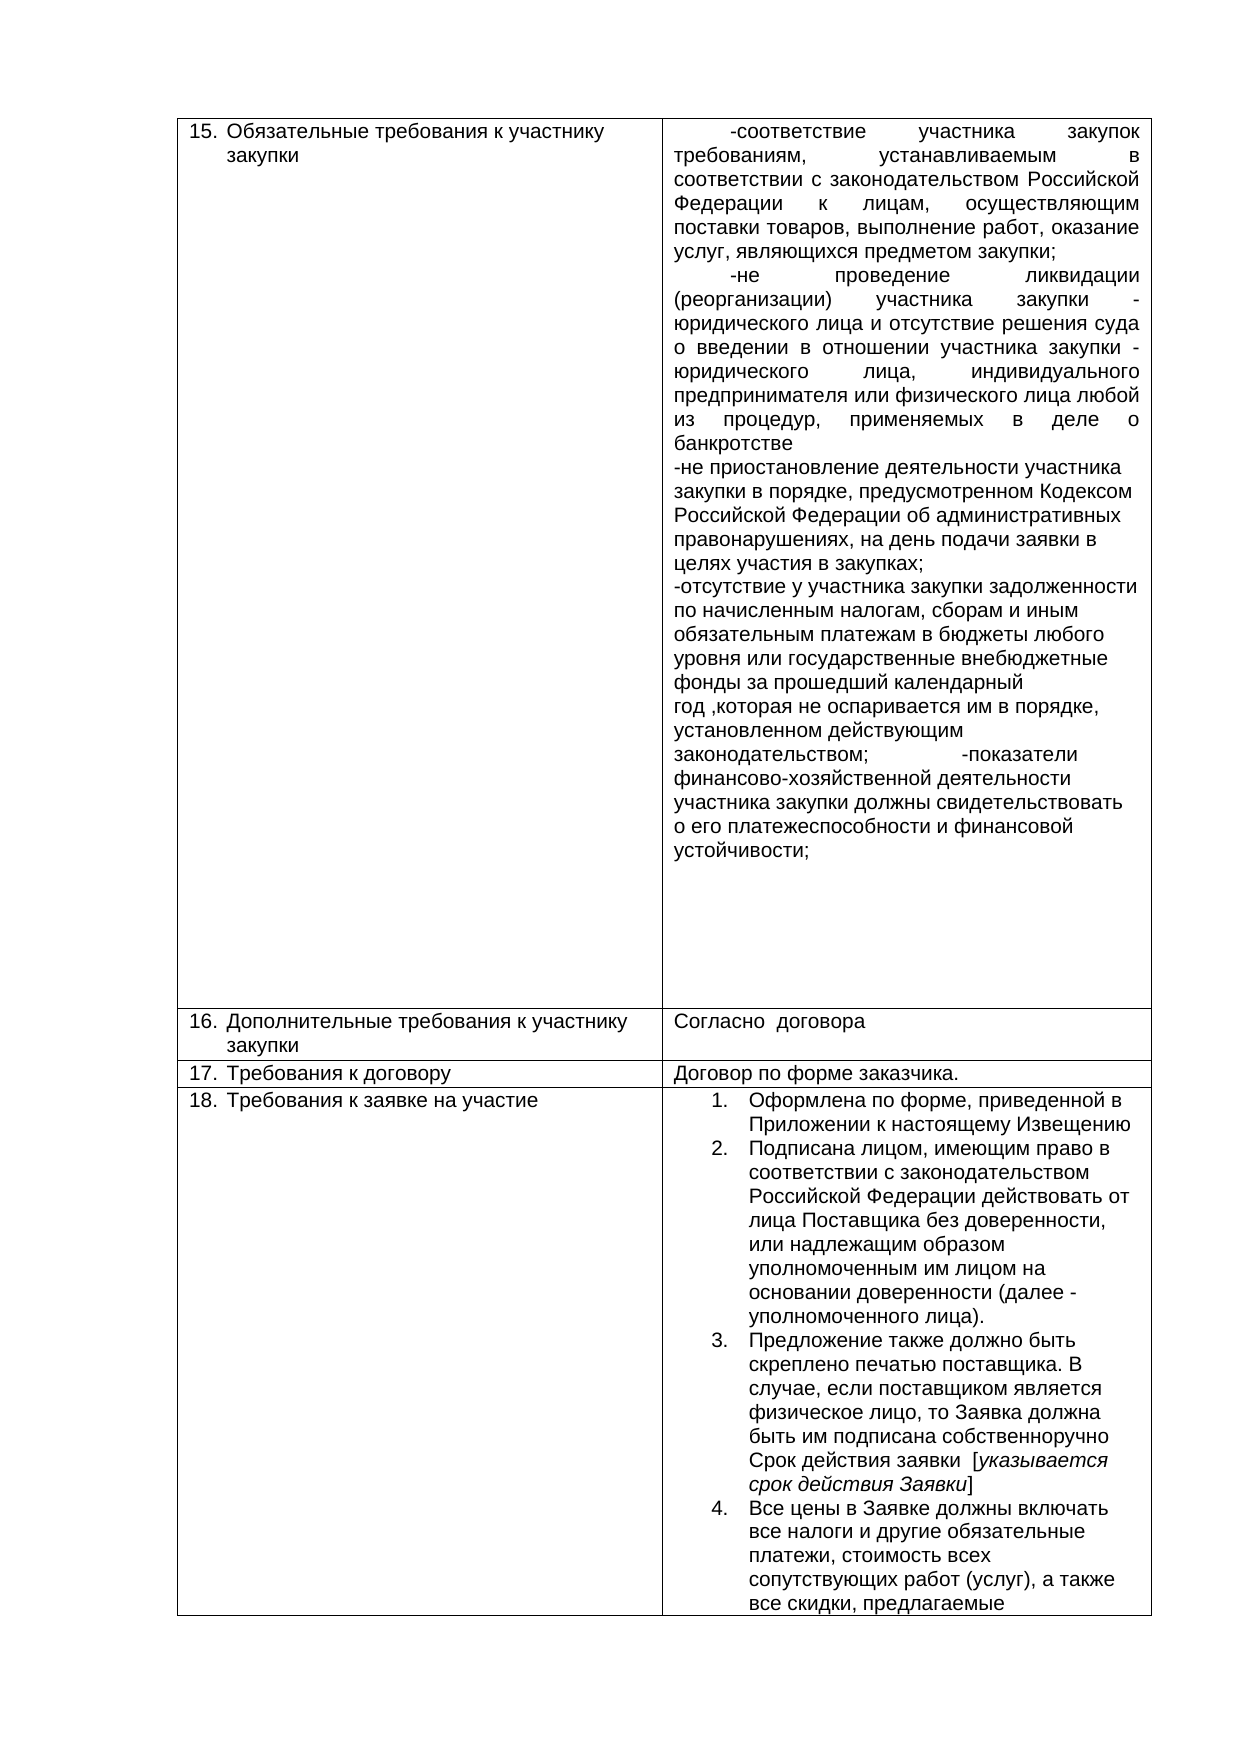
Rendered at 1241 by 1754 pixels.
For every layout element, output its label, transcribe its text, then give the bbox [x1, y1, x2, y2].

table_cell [663, 1088, 1151, 1615]
table_cell Договор по форме заказчика. [663, 1061, 1151, 1087]
table_cell Дополнительные требования к участнику закупки [178, 1009, 662, 1059]
table_cell Обязательные требования к участнику закупки [178, 119, 662, 1008]
table_cell Требования к договору [178, 1061, 662, 1087]
table_cell -соответствие участника закупок требованиям, устанавливаемым в соответствии с законодательством Российской Федерации к лицам, осуществляющим поставки товаров, выполнение работ, оказание услуг, являющихся предметом закупки; -не проведение ликвидации (реорганизации) участника закупки - юридического лица и отсутствие решения суда о введении в отношении участника закупки - юридического лица, индивидуального предпринимателя или физического лица любой из процедур, применяемых в деле о банкротстве -не приостановление деятельности участника закупки в порядке, предусмотренном Кодексом Российской Федерации об административных правонарушениях, на день подачи заявки в целях участия в закупках; -отсутствие у участника закупки задолженности по начисленным налогам, сборам и иным обязательным платежам в бюджеты любого уровня или государственные внебюджетные фонды за прошедший календарный год ,которая не оспаривается им в порядке, установленном действующим законодательством; -показатели финансово-хозяйственной деятельности участника закупки должны свидетельствовать о его платежеспособности и финансовой устойчивости; [663, 119, 1151, 1008]
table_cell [178, 1088, 662, 1615]
table_cell Согласно договора [663, 1009, 1151, 1059]
